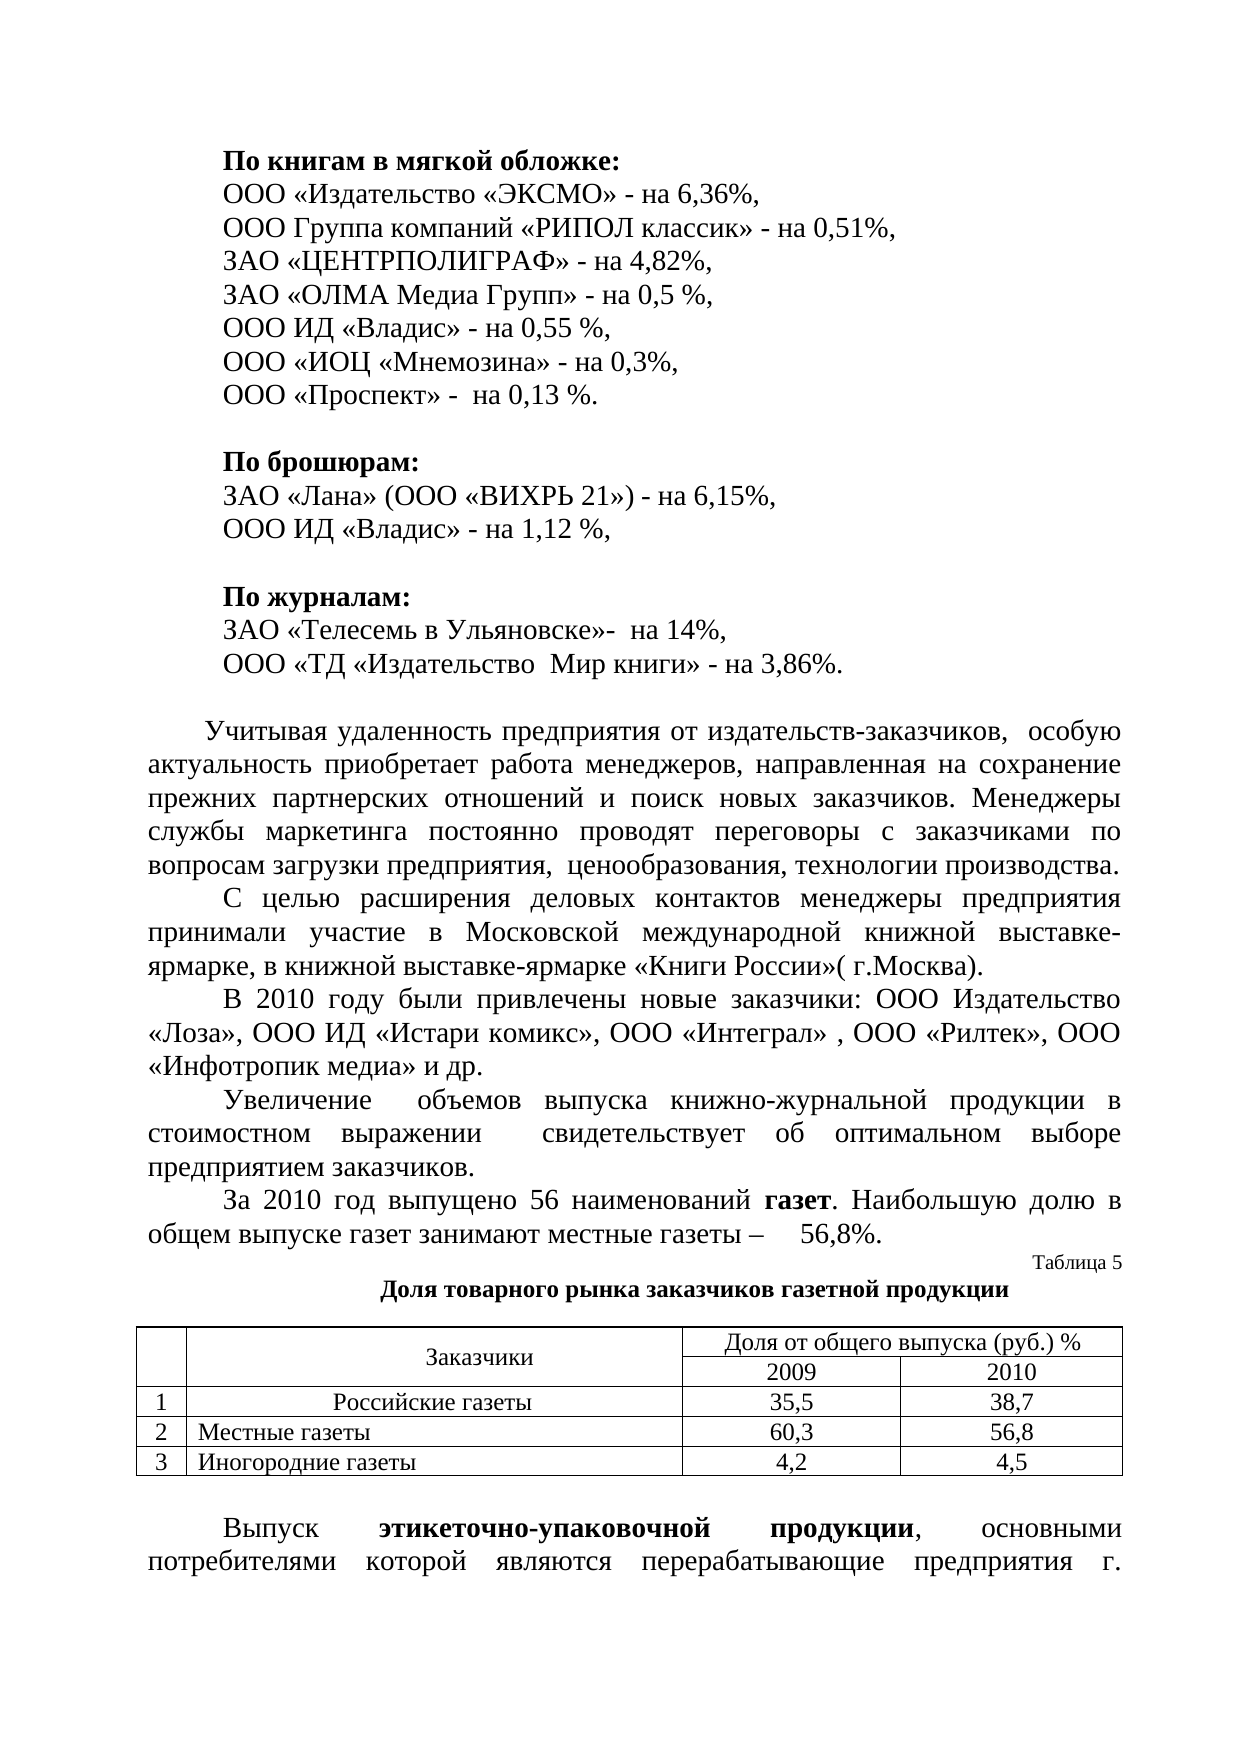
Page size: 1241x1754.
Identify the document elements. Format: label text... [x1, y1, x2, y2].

text ООО «Издательство «ЭКСМО» - на 6,36%, [148, 176, 1122, 210]
table_cell 35,5 [683, 1387, 900, 1416]
table_cell 38,7 [901, 1387, 1122, 1416]
table_cell 3 [137, 1447, 186, 1475]
table_cell 4,2 [683, 1447, 900, 1475]
text ООО «Проспект» - на 0,13 %. [148, 377, 1122, 411]
text ЗАО «ОЛМА Медиа Групп» - на 0,5 %, [148, 277, 1122, 310]
text ООО «ИОЦ «Мнемозина» - на 0,3%, [148, 344, 1122, 377]
text В 2010 году были привлечены новые заказчики: ООО Издательство «Лоза», ООО ИД «Истари комикс», ООО «Интеграл» , ООО «Рилтек», ООО «Инфотропик медиа» и др. [148, 981, 1122, 1082]
text ООО Группа компаний «РИПОЛ классик» - на 0,51%, [148, 210, 1122, 243]
text ООО «ТД «Издательство Мир книги» - на 3,86%. [148, 646, 1122, 679]
text По журналам: [148, 579, 1122, 612]
subtitle Таблица 5 [148, 1249, 1122, 1274]
text Учитывая удаленность предприятия от издательств-заказчиков, особую актуальность приобретает работа менеджеров, направленная на сохранение прежних партнерских отношений и поиск новых заказчиков. Менеджеры службы маркетинга постоянно проводят переговоры с заказчиками по вопросам загрузки предприятия, ценообразования, технологии производства. [148, 713, 1122, 881]
table_cell 2 [137, 1417, 186, 1446]
table_cell Иногородние газеты [187, 1447, 682, 1475]
text ЗАО «Телесемь в Ульяновске»- на 14%, [148, 612, 1122, 646]
table_header Доля от общего выпуска (руб.) % [683, 1328, 1122, 1356]
table_cell 56,8 [901, 1417, 1122, 1446]
table_cell 2010 [901, 1357, 1122, 1386]
text По книгам в мягкой обложке: [148, 143, 1122, 176]
text Увеличение объемов выпуска книжно-журнальной продукции в стоимостном выражении свидетельствует об оптимальном выборе предприятием заказчиков. [148, 1082, 1122, 1182]
text ООО ИД «Владис» - на 0,55 %, [148, 310, 1122, 344]
text ЗАО «Лана» (ООО «ВИХРЬ 21») - на 6,15%, [148, 478, 1122, 512]
text ООО ИД «Владис» - на 1,12 %, [148, 512, 1122, 545]
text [148, 1510, 1122, 1577]
table_header Заказчики [187, 1328, 682, 1386]
table_header [137, 1328, 186, 1386]
table_cell 60,3 [683, 1417, 900, 1446]
text ЗАО «ЦЕНТРПОЛИГРАФ» - на 4,82%, [148, 243, 1122, 277]
table_cell 1 [137, 1387, 186, 1416]
table_cell Российские газеты [187, 1387, 682, 1416]
text С целью расширения деловых контактов менеджеры предприятия принимали участие в Московской международной книжной выставке-ярмарке, в книжной выставке-ярмарке «Книги России»( г.Москва). [148, 881, 1122, 981]
table_cell Местные газеты [187, 1417, 682, 1446]
table_cell 2009 [683, 1357, 900, 1386]
subtitle Доля товарного рынка заказчиков газетной продукции [148, 1274, 1122, 1302]
table_cell 4,5 [901, 1447, 1122, 1475]
text По брошюрам: [148, 444, 1122, 478]
text За 2010 год выпущено 56 наименований газет. Наибольшую долю в общем выпуске газет занимают местные газеты – 56,8%. [148, 1182, 1122, 1249]
